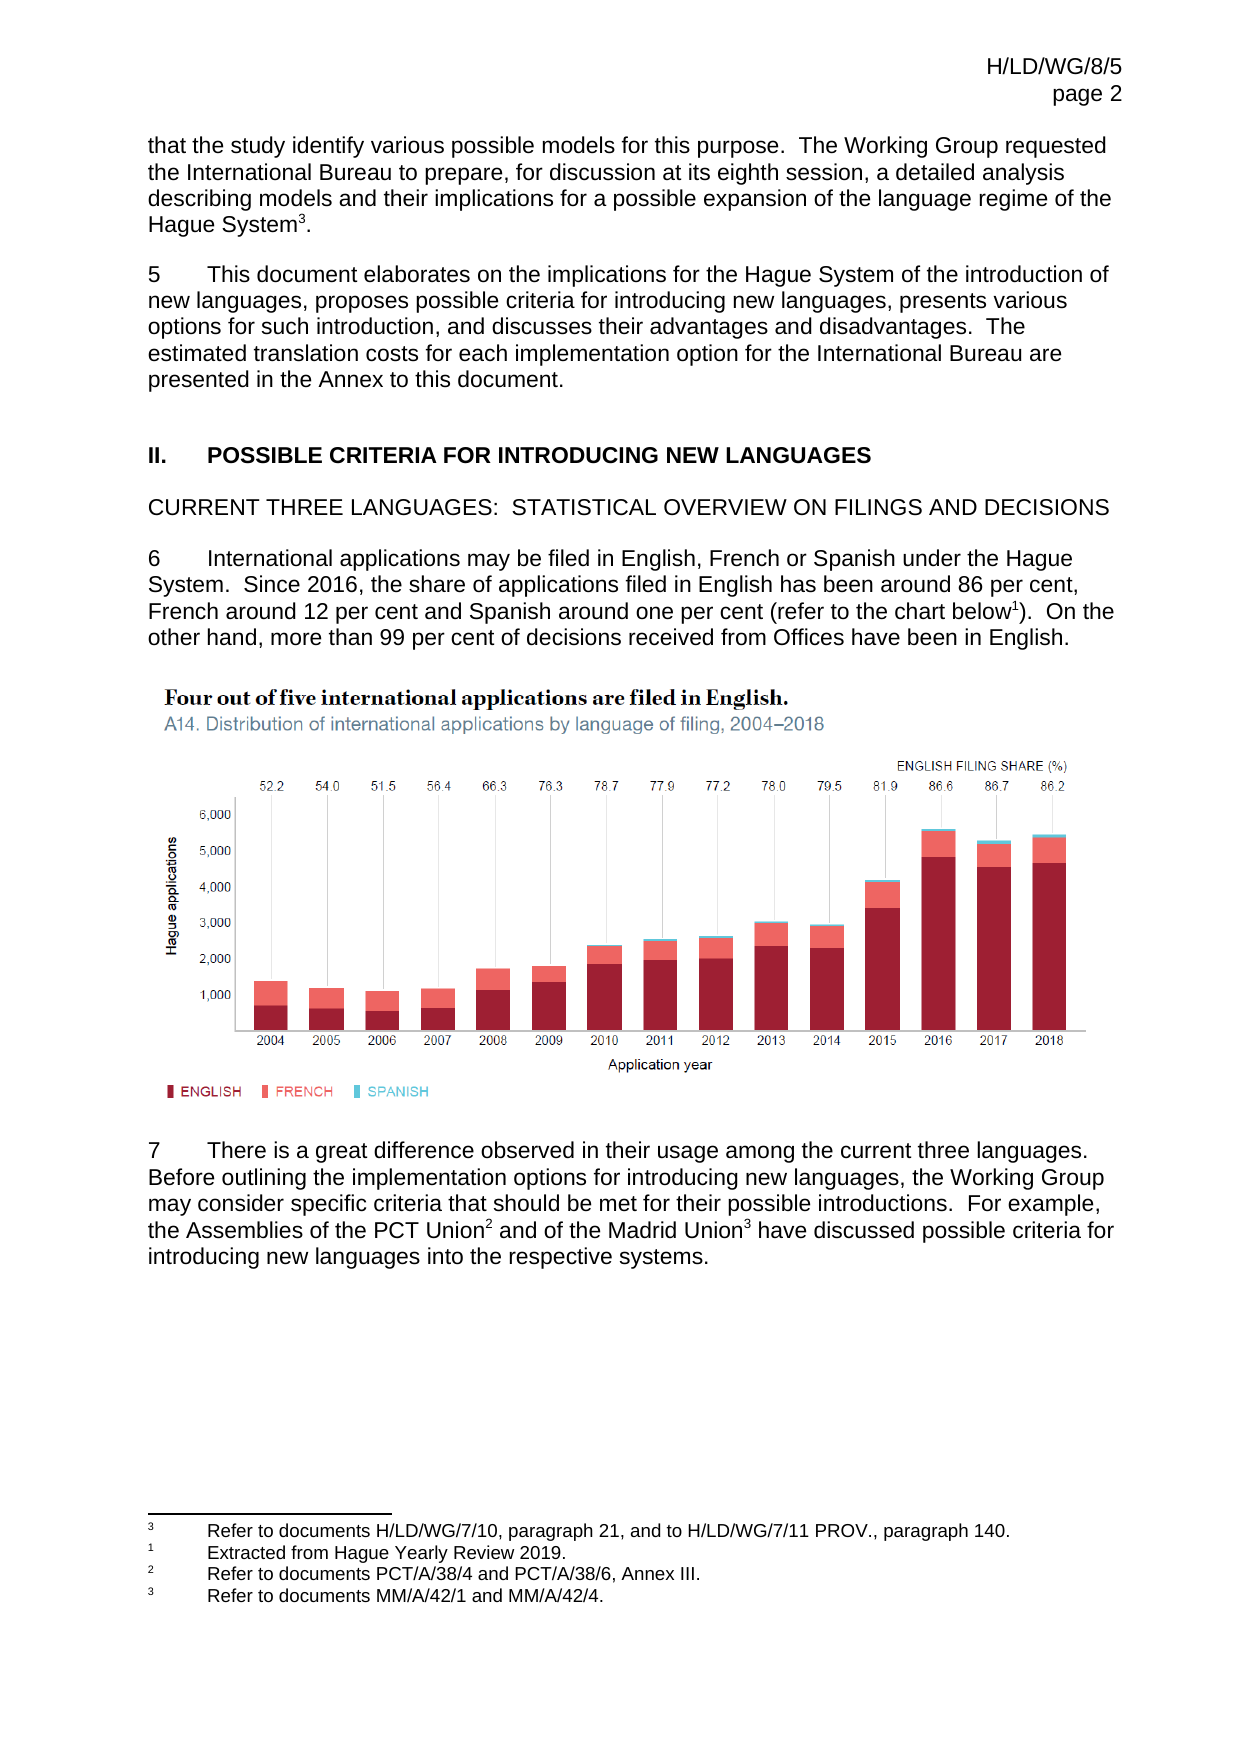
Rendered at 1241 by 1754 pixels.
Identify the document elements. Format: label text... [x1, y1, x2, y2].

subtitle current three languages: statistical overview on filings and decisions [148, 494, 1122, 520]
picture [147, 673, 1123, 1113]
list There is a great difference observed in their usage among the current three languages. Before outlining the implementation options for introducing new languages, the Working Group may consider specific criteria that should be met for their possible introductions. For example, the Assemblies of the PCT Union and of the Madrid Union have discussed possible criteria for introducing new languages into the respective systems. [148, 1137, 1122, 1269]
subtitle II. Possible criteria for Introducing New Languages [148, 442, 1122, 469]
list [148, 132, 1122, 238]
list International applications may be filed in English, French or Spanish under the Hague System. Since 2016, the share of applications filed in English has been around 86 per cent, French around 12 per cent and Spanish around one per cent (refer to the chart below). On the other hand, more than 99 per cent of decisions received from Offices have been in English. [148, 545, 1122, 650]
list This document elaborates on the implications for the Hague System of the introduction of new languages, proposes possible criteria for introducing new languages, presents various options for such introduction, and discusses their advantages and disadvantages. The estimated translation costs for each implementation option for the International Bureau are presented in the Annex to this document. [148, 261, 1122, 392]
